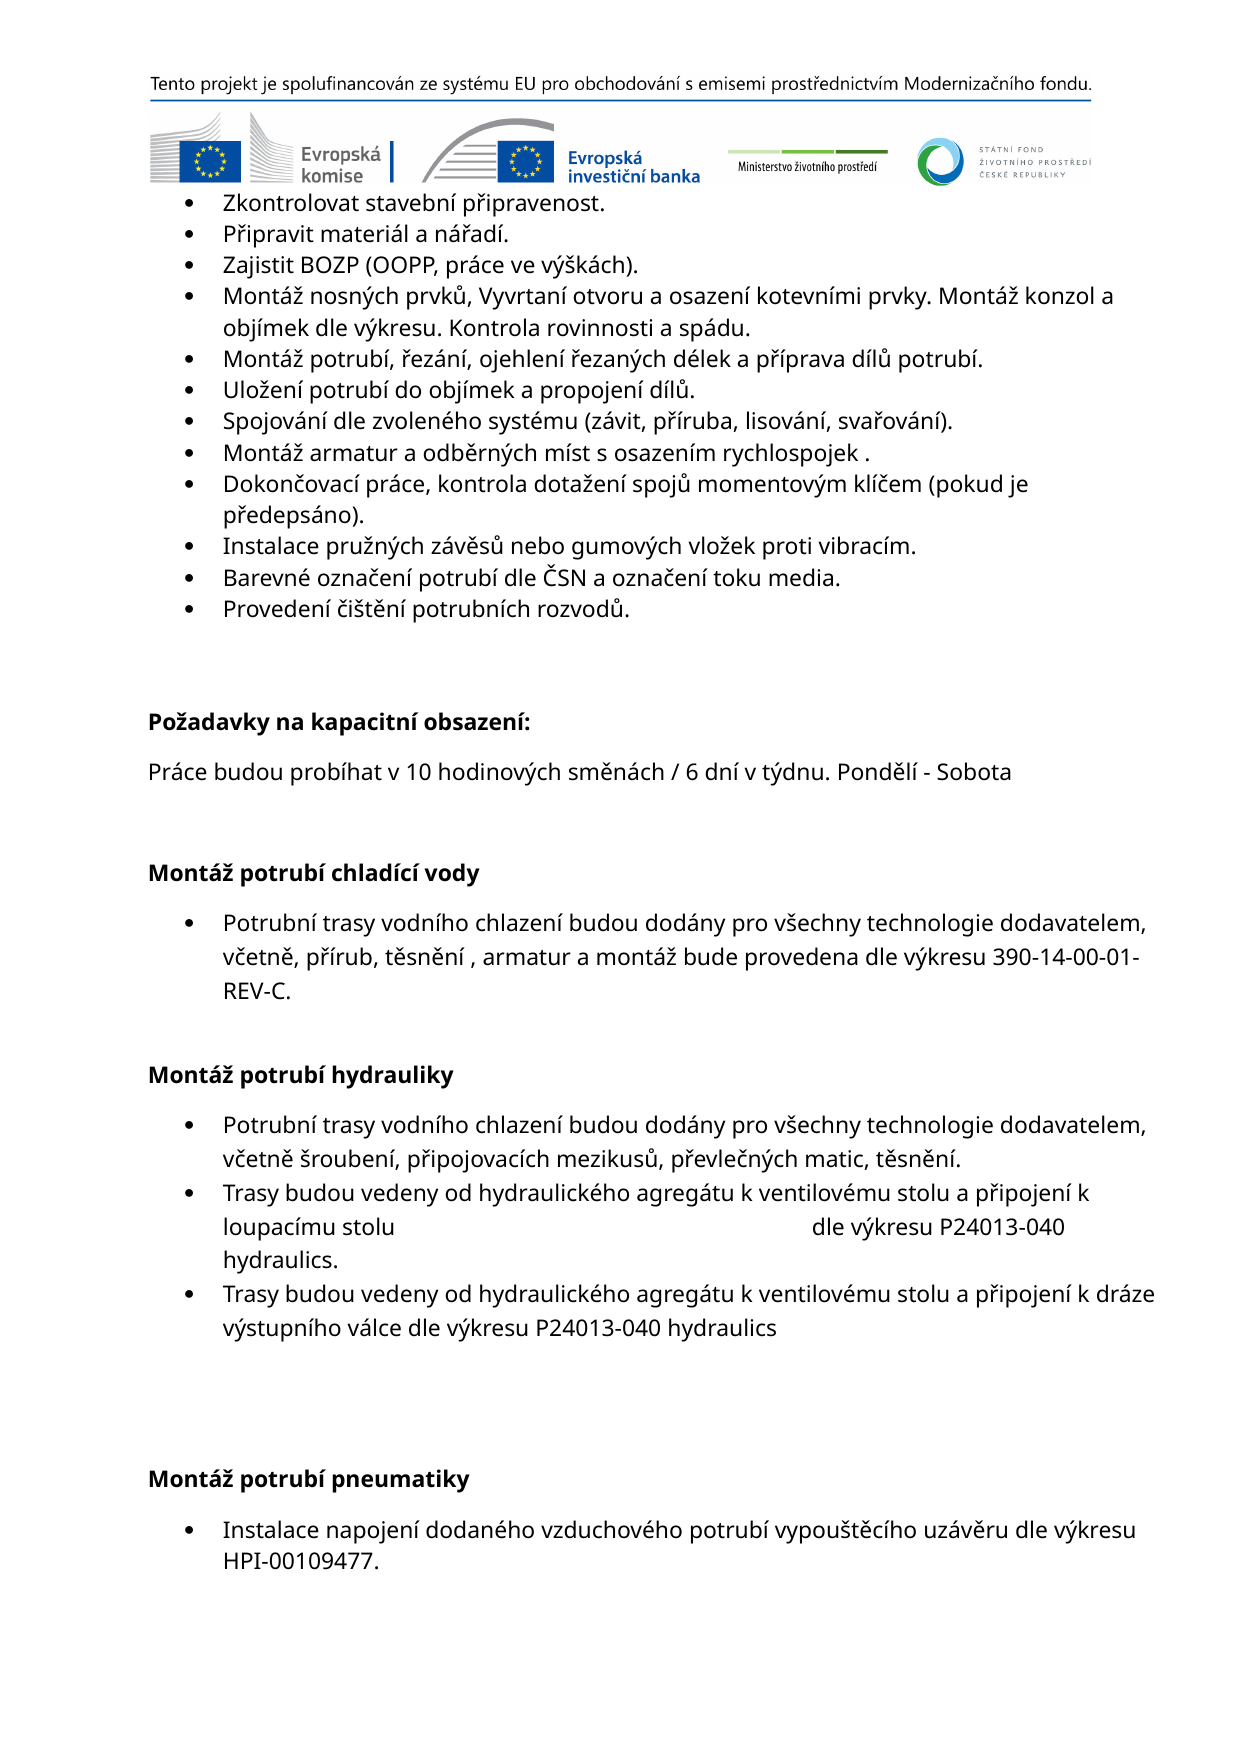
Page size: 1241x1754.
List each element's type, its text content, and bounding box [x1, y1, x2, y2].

text Montáž potrubí pneumatiky [148, 1463, 1167, 1494]
list Barevné označení potrubí dle ČSN a označení toku media. [185, 561, 1167, 593]
list Potrubní trasy vodního chlazení budou dodány pro všechny technologie dodavatelem, včetně šroubení, připojovacích mezikusů, převlečných matic, těsnění. [185, 1109, 1167, 1174]
list Montáž armatur a odběrných míst s osazením rychlospojek . [185, 436, 1167, 468]
list Připravit materiál a nářadí. [185, 218, 1167, 249]
text Montáž potrubí hydrauliky [148, 1059, 1167, 1090]
list Potrubní trasy vodního chlazení budou dodány pro všechny technologie dodavatelem, včetně, přírub, těsnění , armatur a montáž bude provedena dle výkresu 390-14-00-01-REV-C. [185, 907, 1167, 1006]
text Požadavky na kapacitní obsazení: [148, 706, 1167, 737]
picture [147, 73, 1093, 187]
text Práce budou probíhat v 10 hodinových směnách / 6 dní v týdnu. Pondělí - Sobota [148, 756, 1167, 787]
text HPI-00109477. [223, 1545, 1167, 1576]
list Zkontrolovat stavební připravenost. [185, 186, 1167, 218]
list Provedení čištění potrubních rozvodů. [185, 593, 1167, 624]
list Instalace napojení dodaného vzduchového potrubí vypouštěcího uzávěru dle výkresu [185, 1513, 1167, 1545]
list Trasy budou vedeny od hydraulického agregátu k ventilovému stolu a připojení k dráze výstupního válce dle výkresu P24013-040 hydraulics [185, 1278, 1167, 1343]
list Dokončovací práce, kontrola dotažení spojů momentovým klíčem (pokud je předepsáno). [185, 468, 1167, 530]
list Instalace pružných závěsů nebo gumových vložek proti vibracím. [185, 530, 1167, 561]
list Montáž potrubí, řezání, ojehlení řezaných délek a příprava dílů potrubí. [185, 343, 1167, 374]
list Uložení potrubí do objímek a propojení dílů. [185, 374, 1167, 405]
list Montáž nosných prvků, Vyvrtaní otvoru a osazení kotevními prvky. Montáž konzol a objímek dle výkresu. Kontrola rovinnosti a spádu. [185, 280, 1167, 343]
text Montáž potrubí chladící vody [148, 857, 1167, 888]
list Trasy budou vedeny od hydraulického agregátu k ventilovému stolu a připojení k loupacímu stolu dle výkresu P24013-040 hydraulics. [185, 1177, 1167, 1276]
list Zajistit BOZP (OOPP, práce ve výškách). [185, 249, 1167, 280]
list Spojování dle zvoleného systému (závit, příruba, lisování, svařování). [185, 405, 1167, 436]
